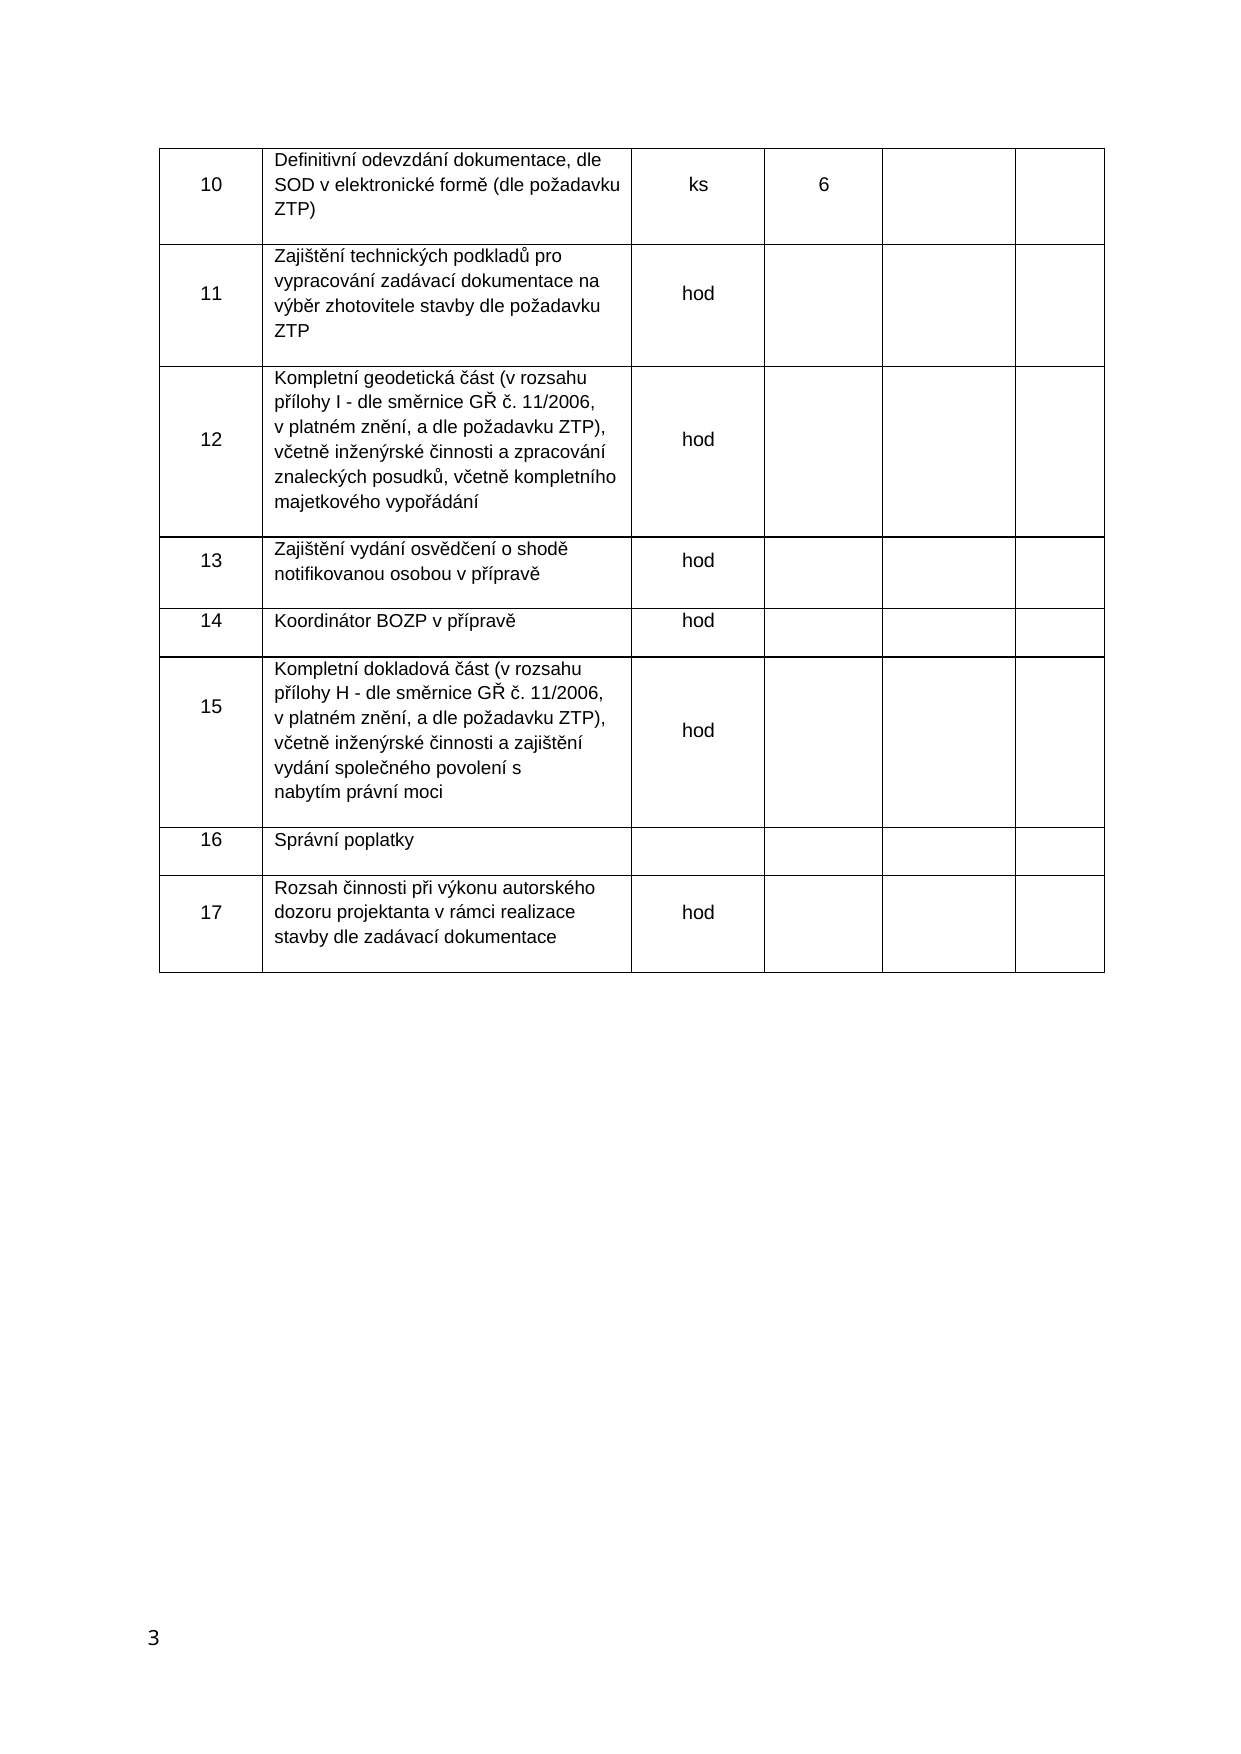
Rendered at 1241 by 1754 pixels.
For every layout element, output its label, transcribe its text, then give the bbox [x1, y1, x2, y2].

table_cell [765, 538, 882, 608]
table_cell [765, 367, 882, 536]
table_cell Rozsah činnosti při výkonu autorského dozoru projektanta v rámci realizace stavby dle zadávací dokumentace [263, 876, 631, 972]
table_cell hod [632, 876, 764, 972]
table_cell [883, 658, 1015, 827]
table_cell [1016, 149, 1104, 244]
table_cell [765, 876, 882, 972]
table_cell 10 [160, 149, 262, 244]
table_cell 17 [160, 876, 262, 972]
table_cell hod [632, 609, 764, 656]
table_cell Kompletní geodetická část (v rozsahu přílohy I - dle směrnice GŘ č. 11/2006, v platném znění, a dle požadavku ZTP), včetně inženýrské činnosti a zpracování znaleckých posudků, včetně kompletního majetkového vypořádání [263, 367, 631, 536]
table_cell Kompletní dokladová část (v rozsahu přílohy H - dle směrnice GŘ č. 11/2006, v platném znění, a dle požadavku ZTP), včetně inženýrské činnosti a zajištění vydání společného povolení s nabytím právní moci [263, 658, 631, 827]
table_cell 16 [160, 828, 262, 875]
table_cell 13 [160, 538, 262, 608]
table_cell [765, 609, 882, 656]
table_cell [765, 245, 882, 366]
table_cell hod [632, 245, 764, 366]
table_cell [883, 828, 1015, 875]
table_cell [765, 658, 882, 827]
table_cell Zajištění vydání osvědčení o shodě notifikovanou osobou v přípravě [263, 538, 631, 608]
table_cell [1016, 609, 1104, 656]
table_cell [883, 609, 1015, 656]
table_cell [1016, 245, 1104, 366]
table_cell Správní poplatky [263, 828, 631, 875]
table_cell [883, 149, 1015, 244]
table_cell 15 [160, 658, 262, 827]
table_cell [883, 367, 1015, 536]
table_cell [1016, 658, 1104, 827]
table_cell 6 [765, 149, 882, 244]
table_cell hod [632, 658, 764, 827]
table_cell Zajištění technických podkladů pro vypracování zadávací dokumentace na výběr zhotovitele stavby dle požadavku ZTP [263, 245, 631, 366]
table_cell [765, 828, 882, 875]
table_cell [1016, 538, 1104, 608]
table_cell Koordinátor BOZP v přípravě [263, 609, 631, 656]
table_cell 14 [160, 609, 262, 656]
table_cell Definitivní odevzdání dokumentace, dle SOD v elektronické formě (dle požadavku ZTP) [263, 149, 631, 244]
table_cell [1016, 876, 1104, 972]
table_cell 11 [160, 245, 262, 366]
table_cell [883, 876, 1015, 972]
table_cell [1016, 367, 1104, 536]
table_cell [883, 245, 1015, 366]
table_cell [632, 828, 764, 875]
table_cell ks [632, 149, 764, 244]
table_cell 12 [160, 367, 262, 536]
table_cell hod [632, 367, 764, 536]
table_cell [1016, 828, 1104, 875]
table_cell [883, 538, 1015, 608]
table_cell hod [632, 538, 764, 608]
